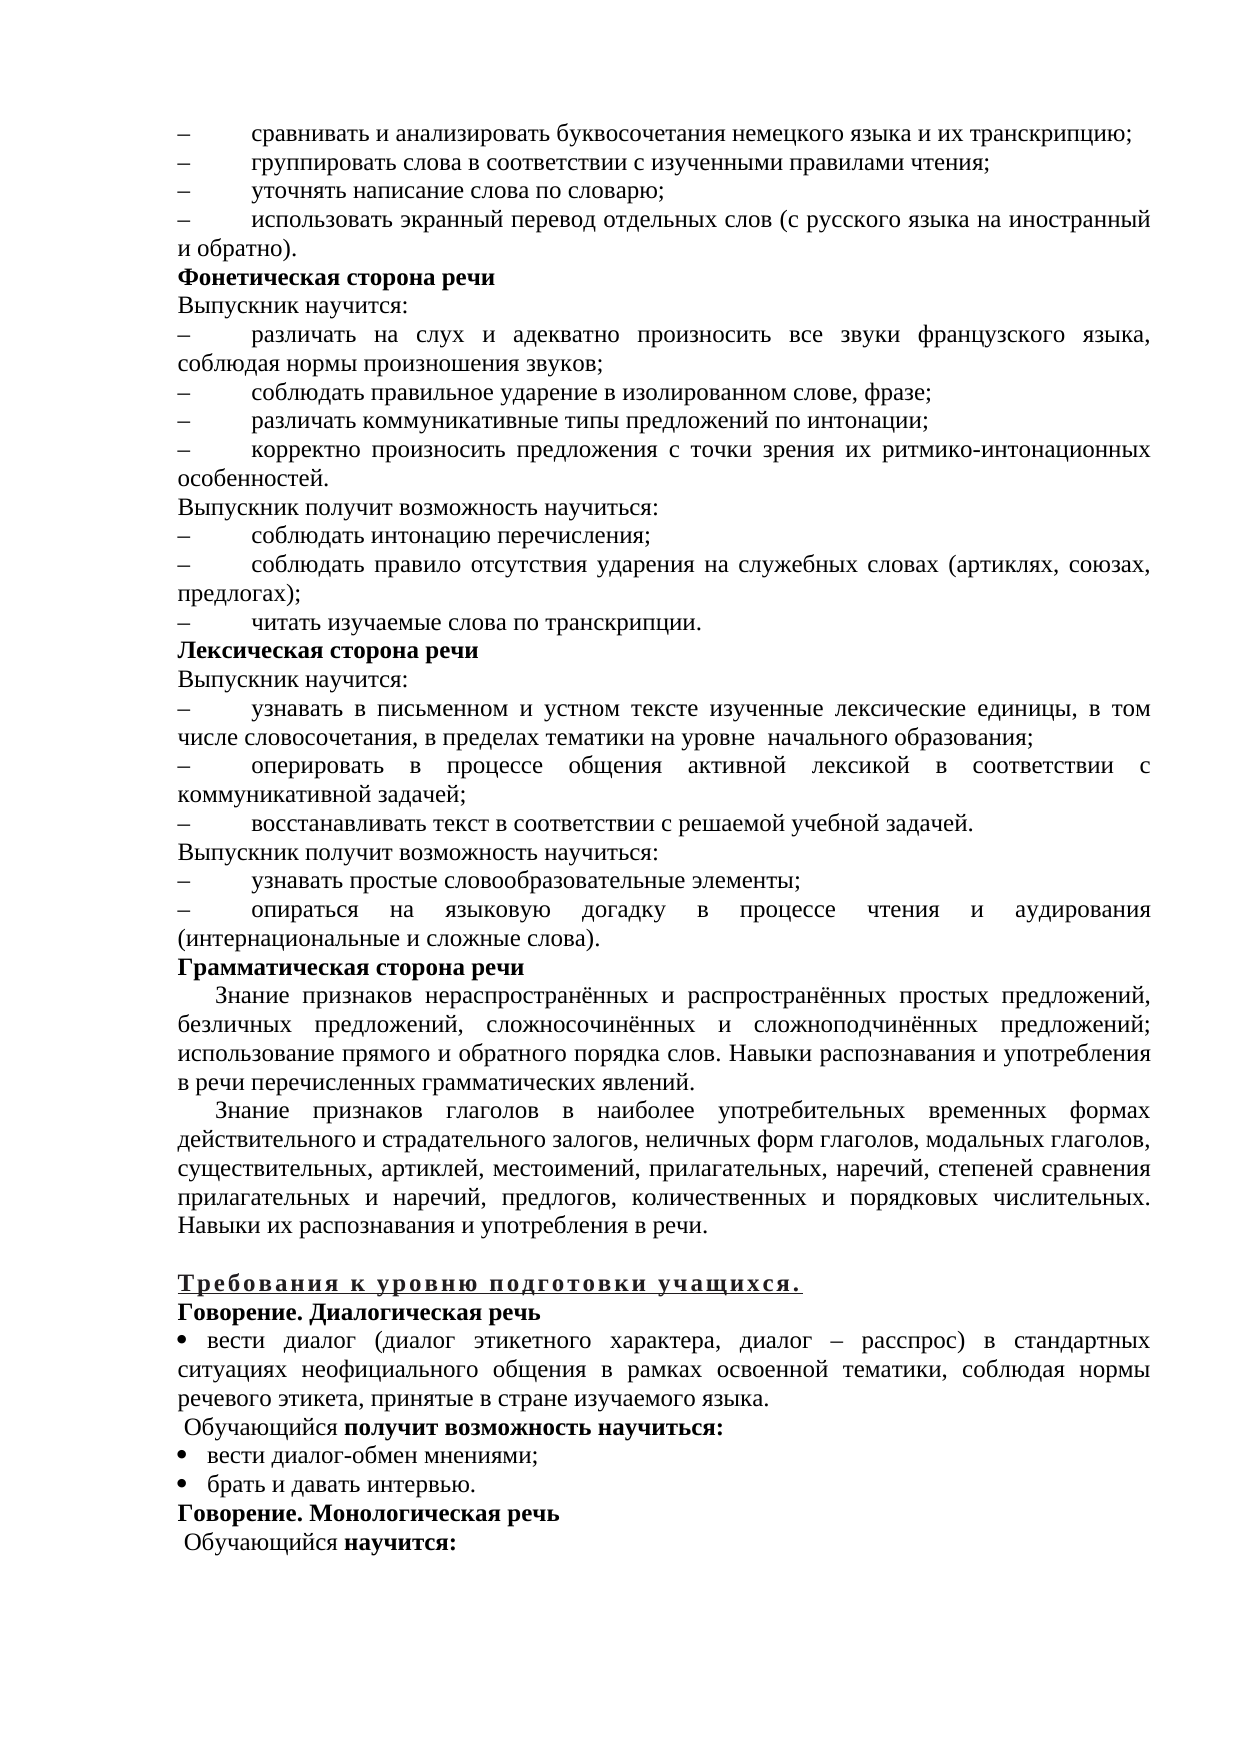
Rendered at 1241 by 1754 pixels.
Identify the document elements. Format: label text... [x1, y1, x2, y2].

text – опираться на языковую догадку в процессе чтения и аудирования (интернациональные и сложные слова). [177, 894, 1152, 952]
text – группировать слова в соответствии с изученными правилами чтения; [177, 147, 1152, 176]
text Говорение. Монологическая речь [177, 1498, 1152, 1527]
text Выпускник научится: [177, 291, 1152, 319]
text – соблюдать интонацию перечисления; [177, 521, 1152, 549]
text – различать коммуникативные типы предложений по интонации; [177, 406, 1152, 434]
text Выпускник получит возможность научиться: [177, 492, 1152, 521]
text – читать изучаемые слова по транскрипции. [177, 607, 1152, 636]
text Выпускник научится: [177, 664, 1152, 693]
text – соблюдать правило отсутствия ударения на служебных словах (артиклях, союзах, предлогах); [177, 549, 1152, 607]
text – восстанавливать текст в соответствии с решаемой учебной задачей. [177, 808, 1152, 837]
text – оперировать в процессе общения активной лексикой в соответствии с коммуникативной задачей; [177, 751, 1152, 808]
text Знание признаков нераспространённых и распространённых простых предложений, безличных предложений, сложносочинённых и сложноподчинённых предложений; использование прямого и обратного порядка слов. Навыки распознавания и употребления в речи перечисленных грамматических явлений. [177, 981, 1152, 1096]
text Говорение. Диалогическая речь [177, 1297, 1152, 1326]
text – корректно произносить предложения с точки зрения их ритмико-интонационных особенностей. [177, 434, 1152, 492]
text – соблюдать правильное ударение в изолированном слове, фразе; [177, 377, 1152, 406]
list брать и давать интервью. [177, 1469, 1152, 1498]
list вести диалог (диалог этикетного характера, диалог – расспрос) в стандартных ситуациях неофициального общения в рамках освоенной тематики, соблюдая нормы речевого этикета, принятые в стране изучаемого языка. [177, 1326, 1152, 1412]
text Лексическая сторона речи [177, 636, 1152, 664]
list вести диалог-обмен мнениями; [177, 1441, 1152, 1469]
text – узнавать простые словообразовательные элементы; [177, 866, 1152, 894]
text – уточнять написание слова по словарю; [177, 176, 1152, 204]
text – узнавать в письменном и устном тексте изученные лексические единицы, в том числе словосочетания, в пределах тематики на уровне начального образования; [177, 693, 1152, 751]
text Грамматическая сторона речи [177, 952, 1152, 981]
text Обучающийся научится: [177, 1527, 1152, 1556]
text Требования к уровню подготовки учащихся. [177, 1268, 1155, 1297]
text Обучающийся получит возможность научиться: [177, 1412, 1152, 1441]
text – использовать экранный перевод отдельных слов (с русского языка на иностранный и обратно). [177, 204, 1152, 262]
text Фонетическая сторона речи [177, 262, 1152, 291]
text Выпускник получит возможность научиться: [177, 837, 1152, 866]
text – различать на слух и адекватно произносить все звуки французского языка, соблюдая нормы произношения звуков; [177, 319, 1152, 377]
text Знание признаков глаголов в наиболее употребительных временных формах действительного и страдательного залогов, неличных форм глаголов, модальных глаголов, существительных, артиклей, местоимений, прилагательных, наречий, степеней сравнения прилагательных и наречий, предлогов, количественных и порядковых числительных. Навыки их распознавания и употребления в речи. [177, 1096, 1152, 1239]
text – сравнивать и анализировать буквосочетания немецкого языка и их транскрипцию; [177, 118, 1152, 147]
